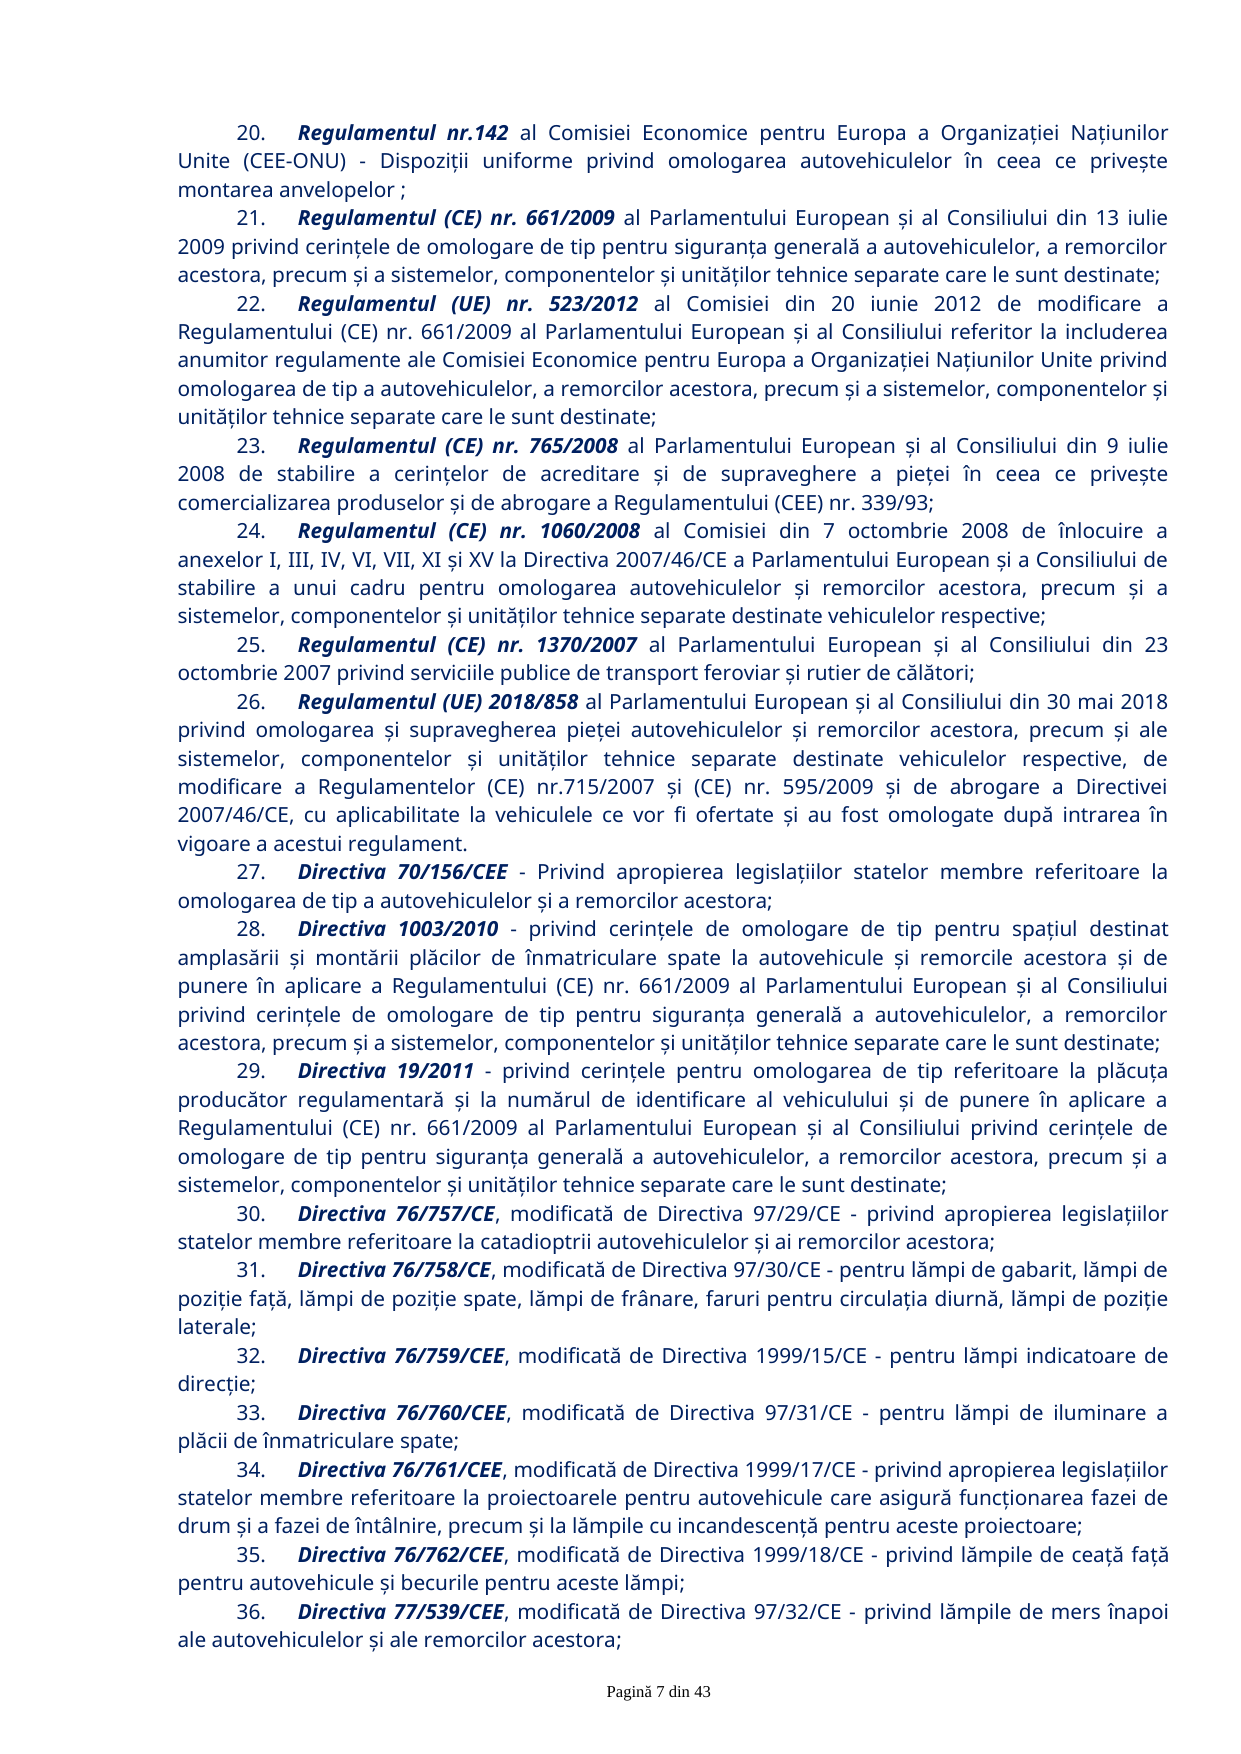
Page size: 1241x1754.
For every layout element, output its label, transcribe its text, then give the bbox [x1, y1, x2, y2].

list Regulamentul (UE) 2018/858 al Parlamentului European și al Consiliului din 30 mai 2018 privind omologarea și supravegherea pieței autovehiculelor și remorcilor acestora, precum și ale sistemelor, componentelor și unităților tehnice separate destinate vehiculelor respective, de modificare a Regulamentelor (CE) nr.715/2007 și (CE) nr. 595/2009 și de abrogare a Directivei 2007/46/CE, cu aplicabilitate la vehiculele ce vor fi ofertate și au fost omologate după intrarea în vigoare a acestui regulament. [177, 687, 1169, 857]
list Regulamentul nr.142 al Comisiei Economice pentru Europa a Organizației Națiunilor Unite (CEE-ONU) - Dispoziții uniforme privind omologarea autovehiculelor în ceea ce privește montarea anvelopelor ; [395, 175, 1169, 203]
list Directiva 76/762/CEE, modificată de Directiva 1999/18/CE - privind lămpile de ceață față pentru autovehicule și becurile pentru aceste lămpi; [177, 1540, 1169, 1597]
list Regulamentul (CE) nr. 661/2009 al Parlamentului European și al Consiliului din 13 iulie 2009 privind cerințele de omologare de tip pentru siguranța generală a autovehiculelor, a remorcilor acestora, precum și a sistemelor, componentelor și unităților tehnice separate care le sunt destinate; [177, 203, 1169, 289]
list Regulamentul (CE) nr. 765/2008 al Parlamentului European și al Consiliului din 9 iulie 2008 de stabilire a cerințelor de acreditare și de supraveghere a pieței în ceea ce privește comercializarea produselor și de abrogare a Regulamentului (CEE) nr. 339/93; [177, 431, 1169, 516]
list Directiva 76/761/CEE, modificată de Directiva 1999/17/CE - privind apropierea legislațiilor statelor membre referitoare la proiectoarele pentru autovehicule care asigură funcționarea fazei de drum și a fazei de întâlnire, precum și la lămpile cu incandescență pentru aceste proiectoare; [177, 1455, 1169, 1540]
list Regulamentul (CE) nr. 1370/2007 al Parlamentului European și al Consiliului din 23 octombrie 2007 privind serviciile publice de transport feroviar și rutier de călători; [177, 630, 1169, 687]
list Directiva 76/758/CE, modificată de Directiva 97/30/CE - pentru lămpi de gabarit, lămpi de poziție față, lămpi de poziție spate, lămpi de frânare, faruri pentru circulația diurnă, lămpi de poziție laterale; [177, 1256, 1169, 1341]
list Regulamentul nr.142 al Comisiei Economice pentru Europa a Organizației Națiunilor Unite (CEE-ONU) - Dispoziții uniforme privind omologarea autovehiculelor în ceea ce privește montarea anvelopelor ; [177, 118, 1169, 175]
list Directiva 76/759/CEE, modificată de Directiva 1999/15/CE - pentru lămpi indicatoare de direcție; [177, 1341, 1169, 1398]
list Directiva 19/2011 - privind cerințele pentru omologarea de tip referitoare la plăcuța producător regulamentară și la numărul de identificare al vehiculului și de punere în aplicare a Regulamentului (CE) nr. 661/2009 al Parlamentului European și al Consiliului privind cerințele de omologare de tip pentru siguranța generală a autovehiculelor, a remorcilor acestora, precum și a sistemelor, componentelor și unităților tehnice separate care le sunt destinate; [177, 1057, 1169, 1199]
list Directiva 77/539/CEE, modificată de Directiva 97/32/CE - privind lămpile de mers înapoi ale autovehiculelor și ale remorcilor acestora; [177, 1597, 1169, 1654]
list Directiva 76/757/CE, modificată de Directiva 97/29/CE - privind apropierea legislațiilor statelor membre referitoare la catadioptrii autovehiculelor și ai remorcilor acestora; [177, 1199, 1169, 1256]
list Regulamentul (CE) nr. 1060/2008 al Comisiei din 7 octombrie 2008 de înlocuire a anexelor I, III, IV, VI, VII, XI și XV la Directiva 2007/46/CE a Parlamentului European și a Consiliului de stabilire a unui cadru pentru omologarea autovehiculelor și remorcilor acestora, precum și a sistemelor, componentelor și unităților tehnice separate destinate vehiculelor respective; [177, 516, 1169, 630]
list Directiva 1003/2010 - privind cerințele de omologare de tip pentru spațiul destinat amplasării și montării plăcilor de înmatriculare spate la autovehicule și remorcile acestora și de punere în aplicare a Regulamentului (CE) nr. 661/2009 al Parlamentului European și al Consiliului privind cerințele de omologare de tip pentru siguranța generală a autovehiculelor, a remorcilor acestora, precum și a sistemelor, componentelor și unităților tehnice separate care le sunt destinate; [177, 914, 1169, 1057]
list Directiva 76/760/CEE, modificată de Directiva 97/31/CE - pentru lămpi de iluminare a plăcii de înmatriculare spate; [177, 1398, 1169, 1455]
list Directiva 70/156/CEE - Privind apropierea legislațiilor statelor membre referitoare la omologarea de tip a autovehiculelor și a remorcilor acestora; [177, 857, 1169, 914]
list Regulamentul (UE) nr. 523/2012 al Comisiei din 20 iunie 2012 de modificare a Regulamentului (CE) nr. 661/2009 al Parlamentului European și al Consiliului referitor la includerea anumitor regulamente ale Comisiei Economice pentru Europa a Organizației Națiunilor Unite privind omologarea de tip a autovehiculelor, a remorcilor acestora, precum și a sistemelor, componentelor și unităților tehnice separate care le sunt destinate; [177, 289, 1169, 431]
